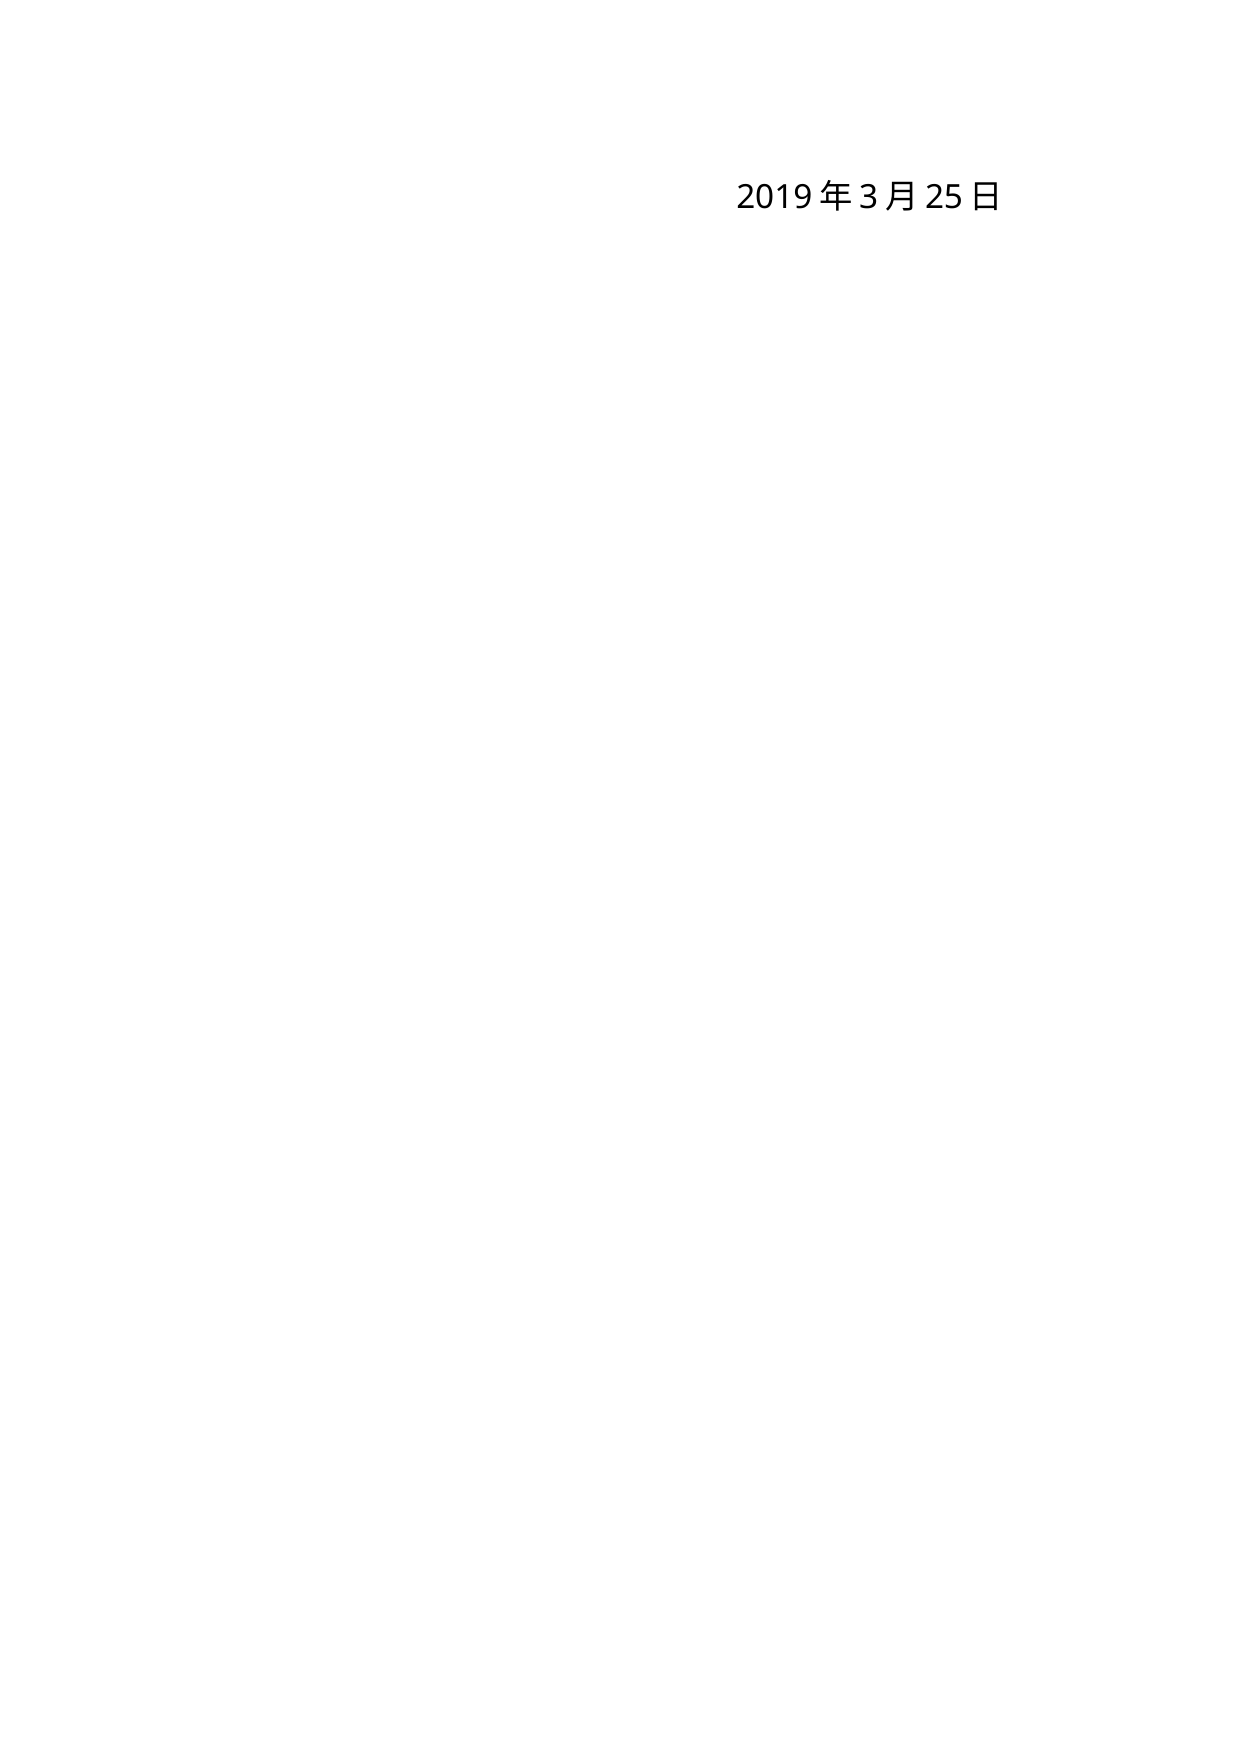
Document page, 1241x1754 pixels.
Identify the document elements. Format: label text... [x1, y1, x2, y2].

text 2019年3月25日 [187, 162, 1003, 227]
